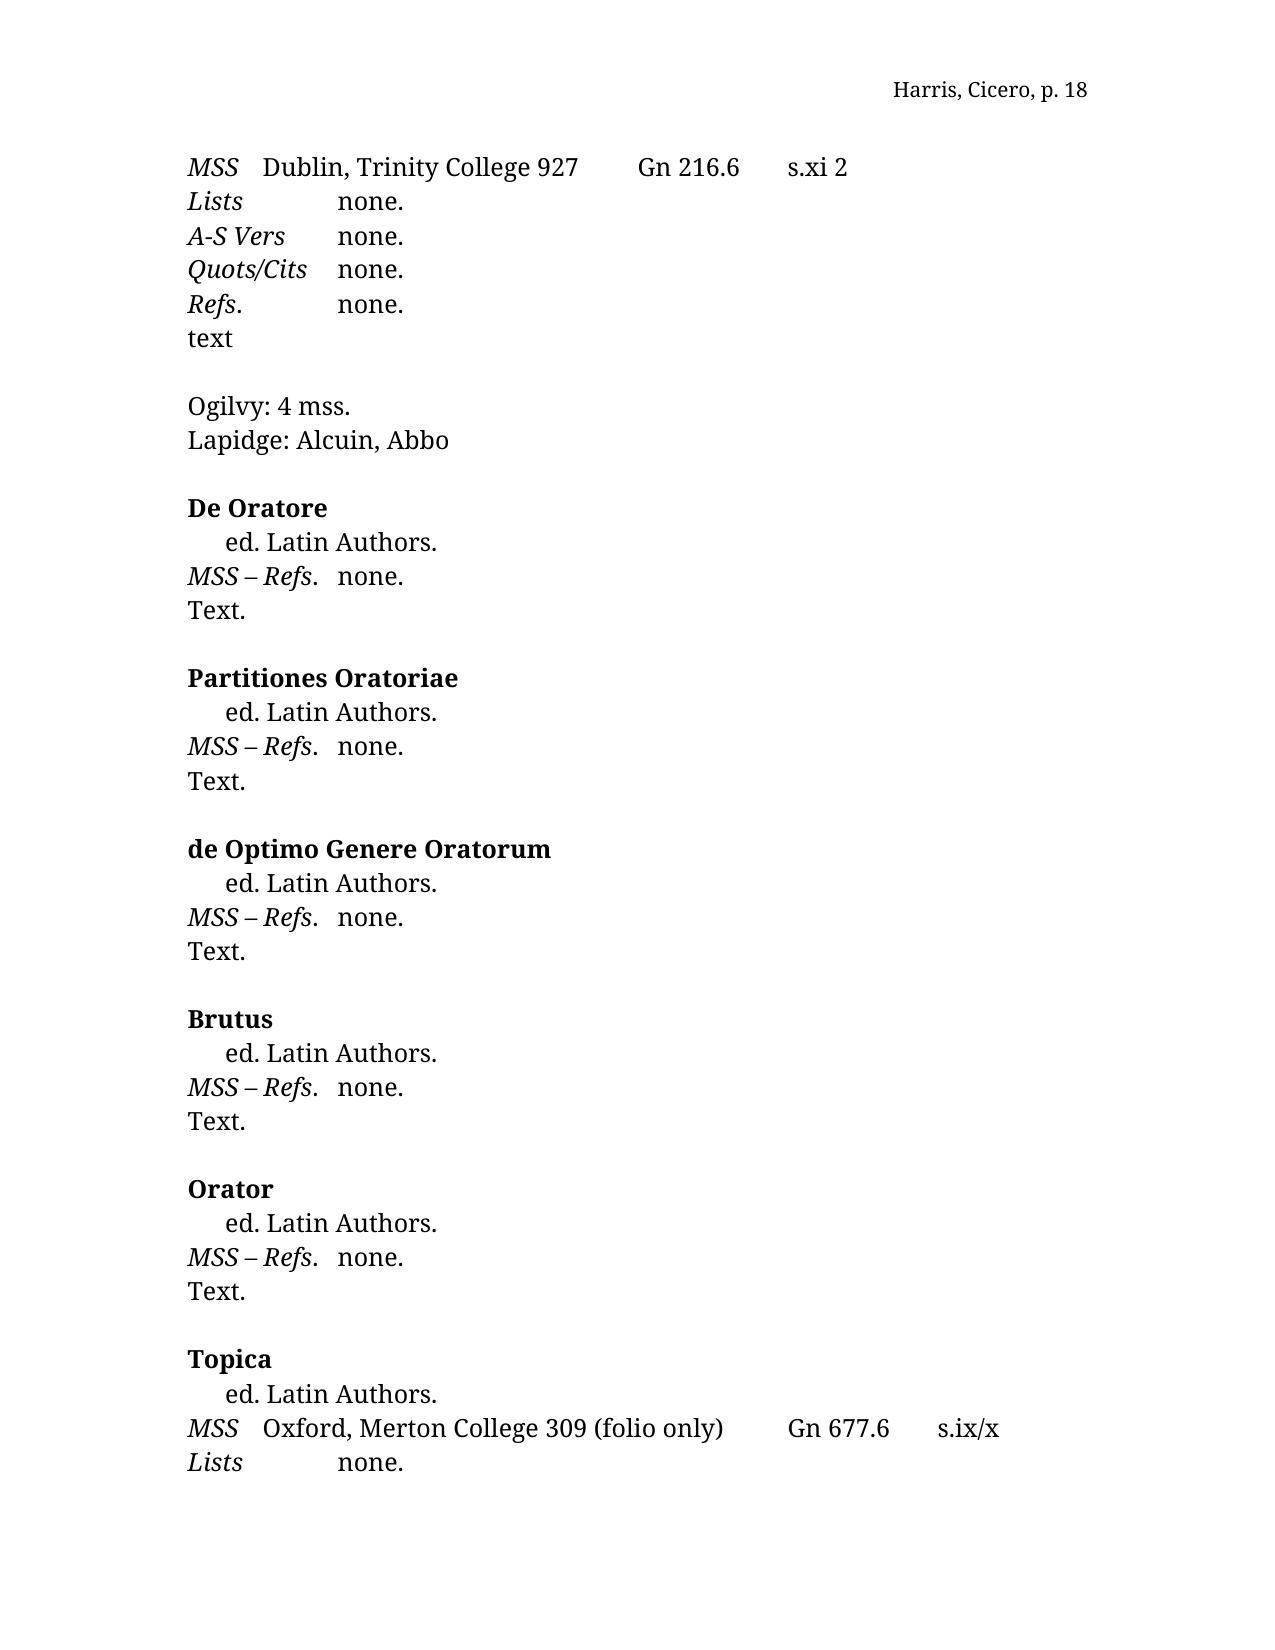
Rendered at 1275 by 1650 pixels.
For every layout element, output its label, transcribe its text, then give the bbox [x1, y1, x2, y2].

text Refs. none. [187, 286, 1087, 320]
text Text. [187, 933, 1087, 967]
text Topica [187, 1342, 1087, 1376]
text Orator [187, 1172, 1087, 1206]
text ed. Latin Authors. [225, 865, 1087, 899]
text MSS Dublin, Trinity College 927 Gn 216.6 s.xi 2 [187, 150, 1087, 184]
text De Oratore [187, 491, 1087, 525]
text text [187, 320, 1087, 354]
text ed. Latin Authors. [225, 525, 1087, 559]
text Lapidge: Alcuin, Abbo [187, 422, 1087, 457]
text Brutus [187, 1002, 1087, 1036]
text MSS – Refs. none. [187, 559, 1087, 593]
text Ogilvy: 4 mss. [187, 388, 1087, 422]
text A-S Vers none. [187, 218, 1087, 252]
text MSS – Refs. none. [187, 1070, 1087, 1104]
text ed. Latin Authors. [225, 1206, 1087, 1240]
text de Optimo Genere Oratorum [187, 831, 1087, 865]
text Text. [187, 1104, 1087, 1138]
text MSS – Refs. none. [187, 899, 1087, 933]
text Text. [187, 763, 1087, 797]
text Partitiones Oratoriae [187, 661, 1087, 695]
text ed. Latin Authors. [225, 1376, 1087, 1410]
text ed. Latin Authors. [225, 695, 1087, 729]
text MSS Oxford, Merton College 309 (folio only) Gn 677.6 s.ix/x [187, 1410, 1087, 1444]
text Text. [187, 593, 1087, 627]
text Lists none. [187, 1444, 1087, 1478]
text MSS – Refs. none. [187, 729, 1087, 763]
text Lists none. [187, 184, 1087, 218]
text Quots/Cits none. [187, 252, 1087, 286]
text MSS – Refs. none. [187, 1240, 1087, 1274]
text ed. Latin Authors. [225, 1036, 1087, 1070]
text Text. [187, 1274, 1087, 1308]
